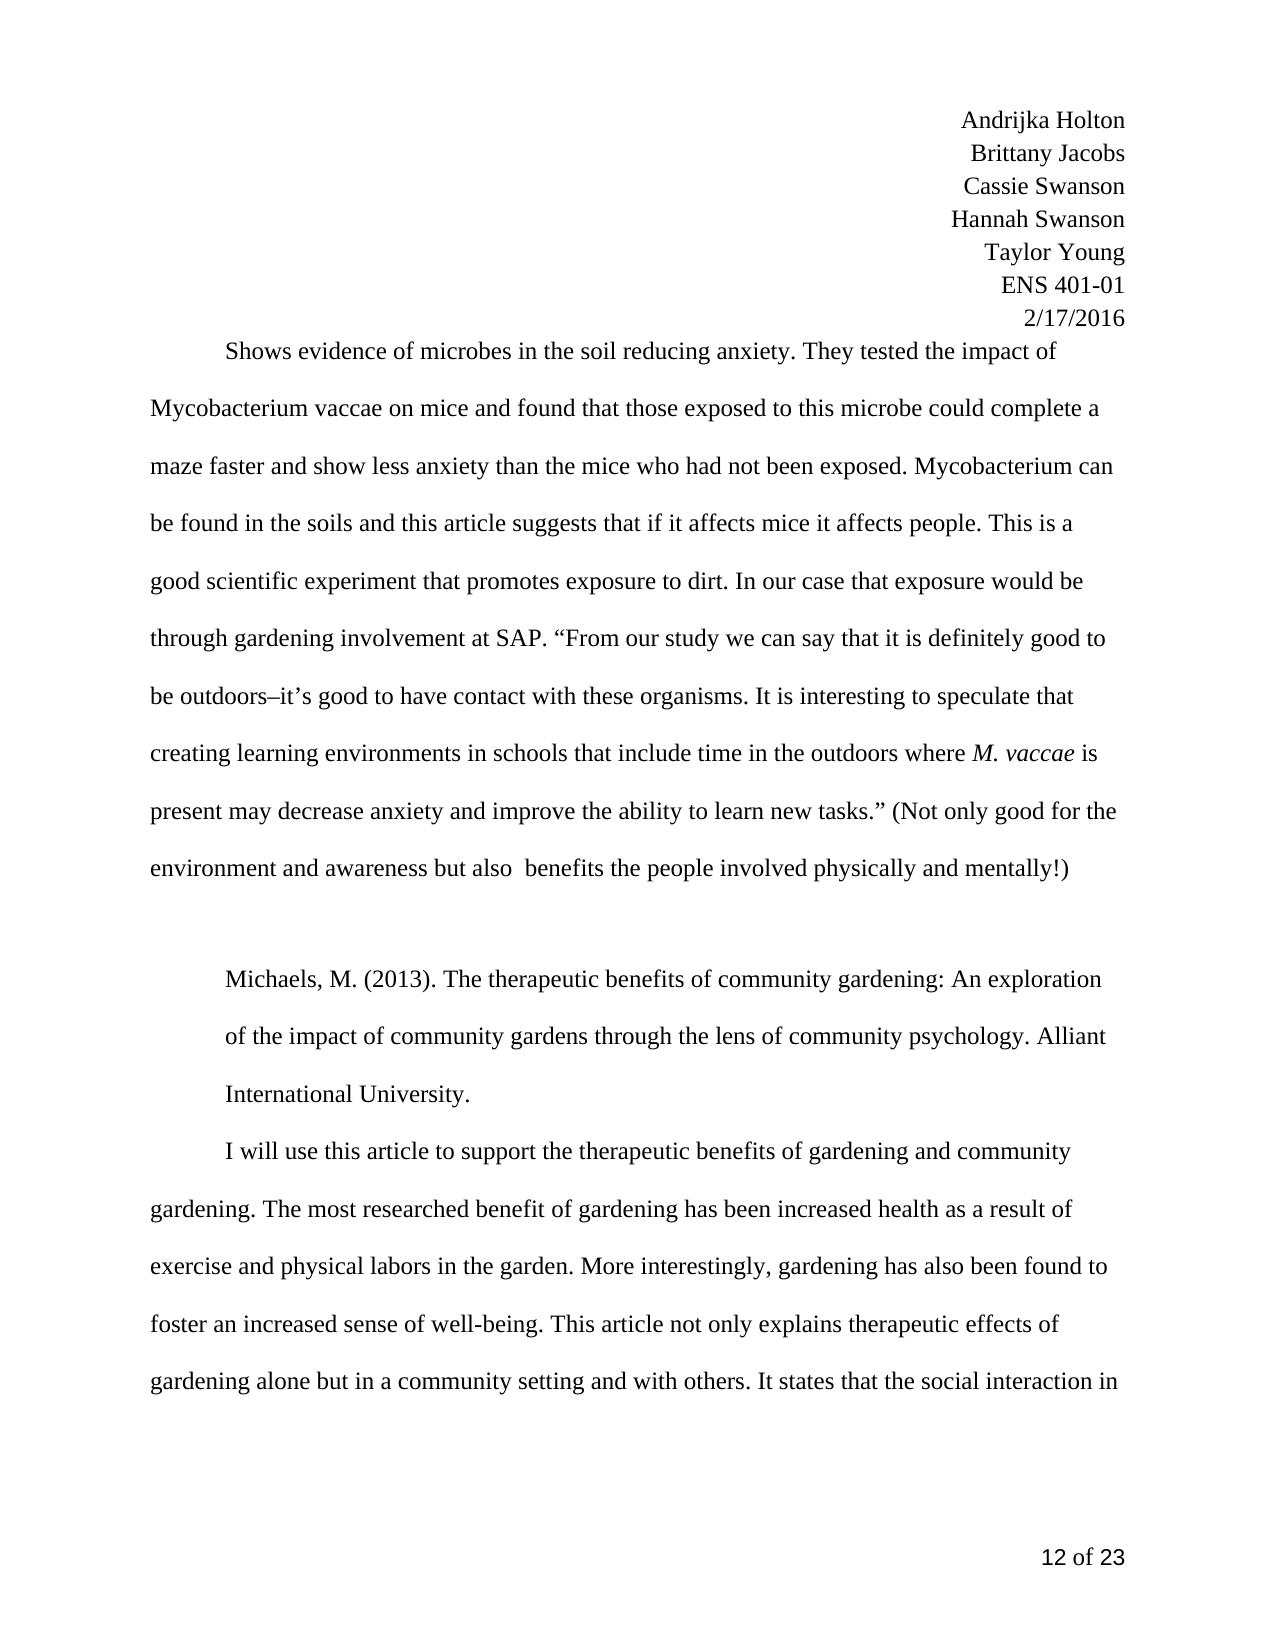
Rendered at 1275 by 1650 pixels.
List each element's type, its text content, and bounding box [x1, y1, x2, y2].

text Shows evidence of microbes in the soil reducing anxiety. They tested the impact of Mycobacterium vaccae on mice and found that those exposed to this microbe could complete a maze faster and show less anxiety than the mice who had not been exposed. Mycobacterium can be found in the soils and this article suggests that if it affects mice it affects people. This is a good scientific experiment that promotes exposure to dirt. In our case that exposure would be through gardening involvement at SAP. “From our study we can say that it is definitely good to be outdoors–it’s good to have contact with these organisms. It is interesting to speculate that creating learning environments in schools that include time in the outdoors where M. vaccae is present may decrease anxiety and improve the ability to learn new tasks.” (Not only good for the environment and awareness but also benefits the people involved physically and mentally!) [150, 336, 1125, 882]
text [150, 1136, 1125, 1395]
text Michaels, M. (2013). The therapeutic benefits of community gardening: An exploration of the impact of community gardens through the lens of community psychology. Alliant International University. [225, 964, 1125, 1107]
